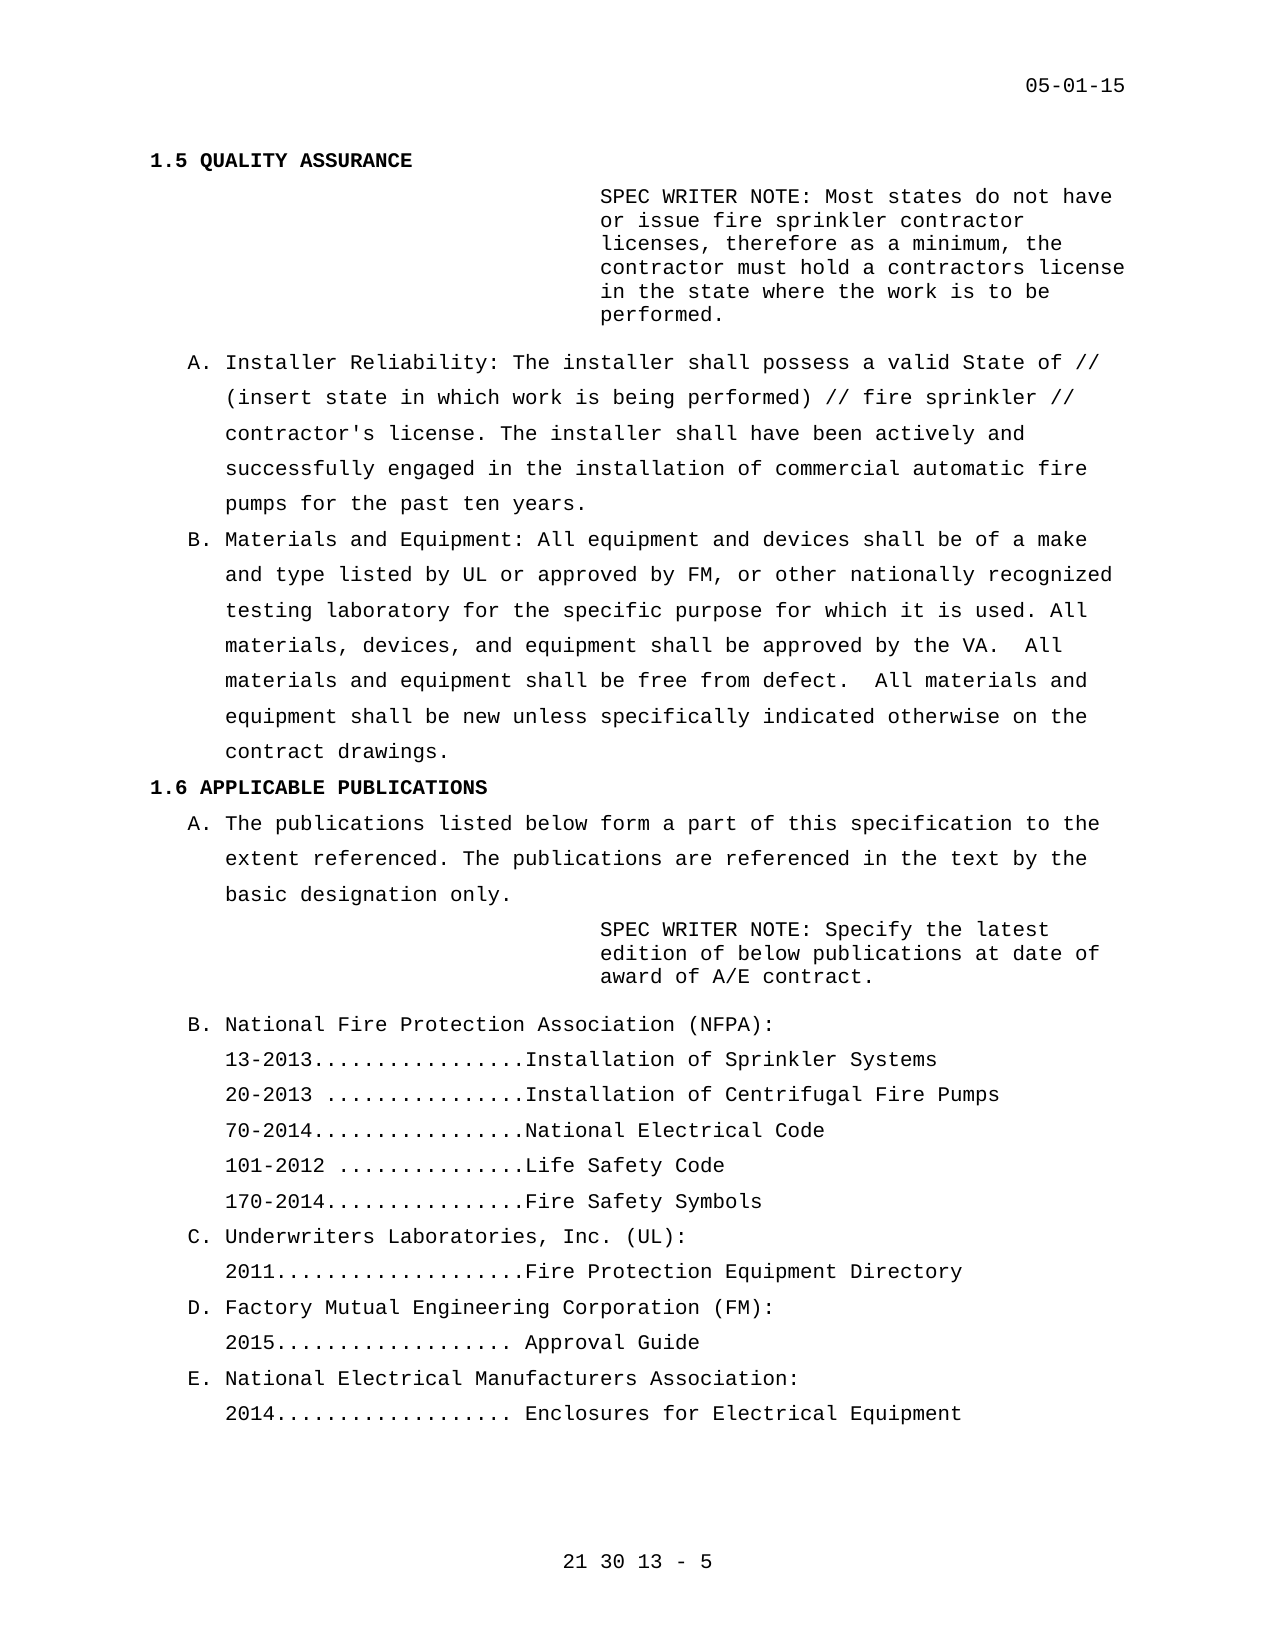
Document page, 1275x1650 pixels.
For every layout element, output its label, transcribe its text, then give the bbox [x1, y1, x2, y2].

text E. National Electrical Manufacturers Association: [187, 1368, 1125, 1391]
text SPEC WRITER NOTE: Most states do not have or issue fire sprinkler contractor licenses, therefore as a minimum, the contractor must hold a contractors license in the state where the work is to be performed. [600, 186, 1125, 328]
text A. Installer Reliability: The installer shall possess a valid State of // (insert state in which work is being performed) // fire sprinkler // contractor's license. The installer shall have been actively and successfully engaged in the installation of commercial automatic fire pumps for the past ten years. [187, 352, 1125, 517]
text C. Underwriters Laboratories, Inc. (UL): [187, 1226, 1125, 1250]
text SPEC WRITER NOTE: Specify the latest edition of below publications at date of award of A/E contract. [600, 919, 1125, 990]
text 170-2014 Fire Safety Symbols [225, 1191, 1125, 1214]
text 2015................... Approval Guide [225, 1332, 1125, 1356]
text B. Materials and Equipment: All equipment and devices shall be of a make and type listed by UL or approved by FM, or other nationally recognized testing laboratory for the specific purpose for which it is used. All materials, devices, and equipment shall be approved by the VA. All materials and equipment shall be free from defect. All materials and equipment shall be new unless specifically indicated otherwise on the contract drawings. [187, 529, 1125, 765]
text 20-2013 Installation of Centrifugal Fire Pumps [225, 1084, 1125, 1108]
text 2014................... Enclosures for Electrical Equipment [225, 1403, 1125, 1427]
text A. The publications listed below form a part of this specification to the extent referenced. The publications are referenced in the text by the basic designation only. [187, 813, 1125, 907]
text 2011 Fire Protection Equipment Directory [225, 1262, 1125, 1285]
text 1.6 APPLICABLE PUBLICATIONS [150, 777, 1125, 800]
text D. Factory Mutual Engineering Corporation (FM): [187, 1297, 1125, 1321]
text 13-2013 Installation of Sprinkler Systems [225, 1049, 1125, 1073]
text 70-2014 National Electrical Code [225, 1120, 1125, 1143]
text 1.5 QUALITY ASSURANCE [150, 150, 1125, 174]
text 101-2012 Life Safety Code [225, 1155, 1125, 1179]
text B. National Fire Protection Association (NFPA): [187, 1014, 1125, 1037]
